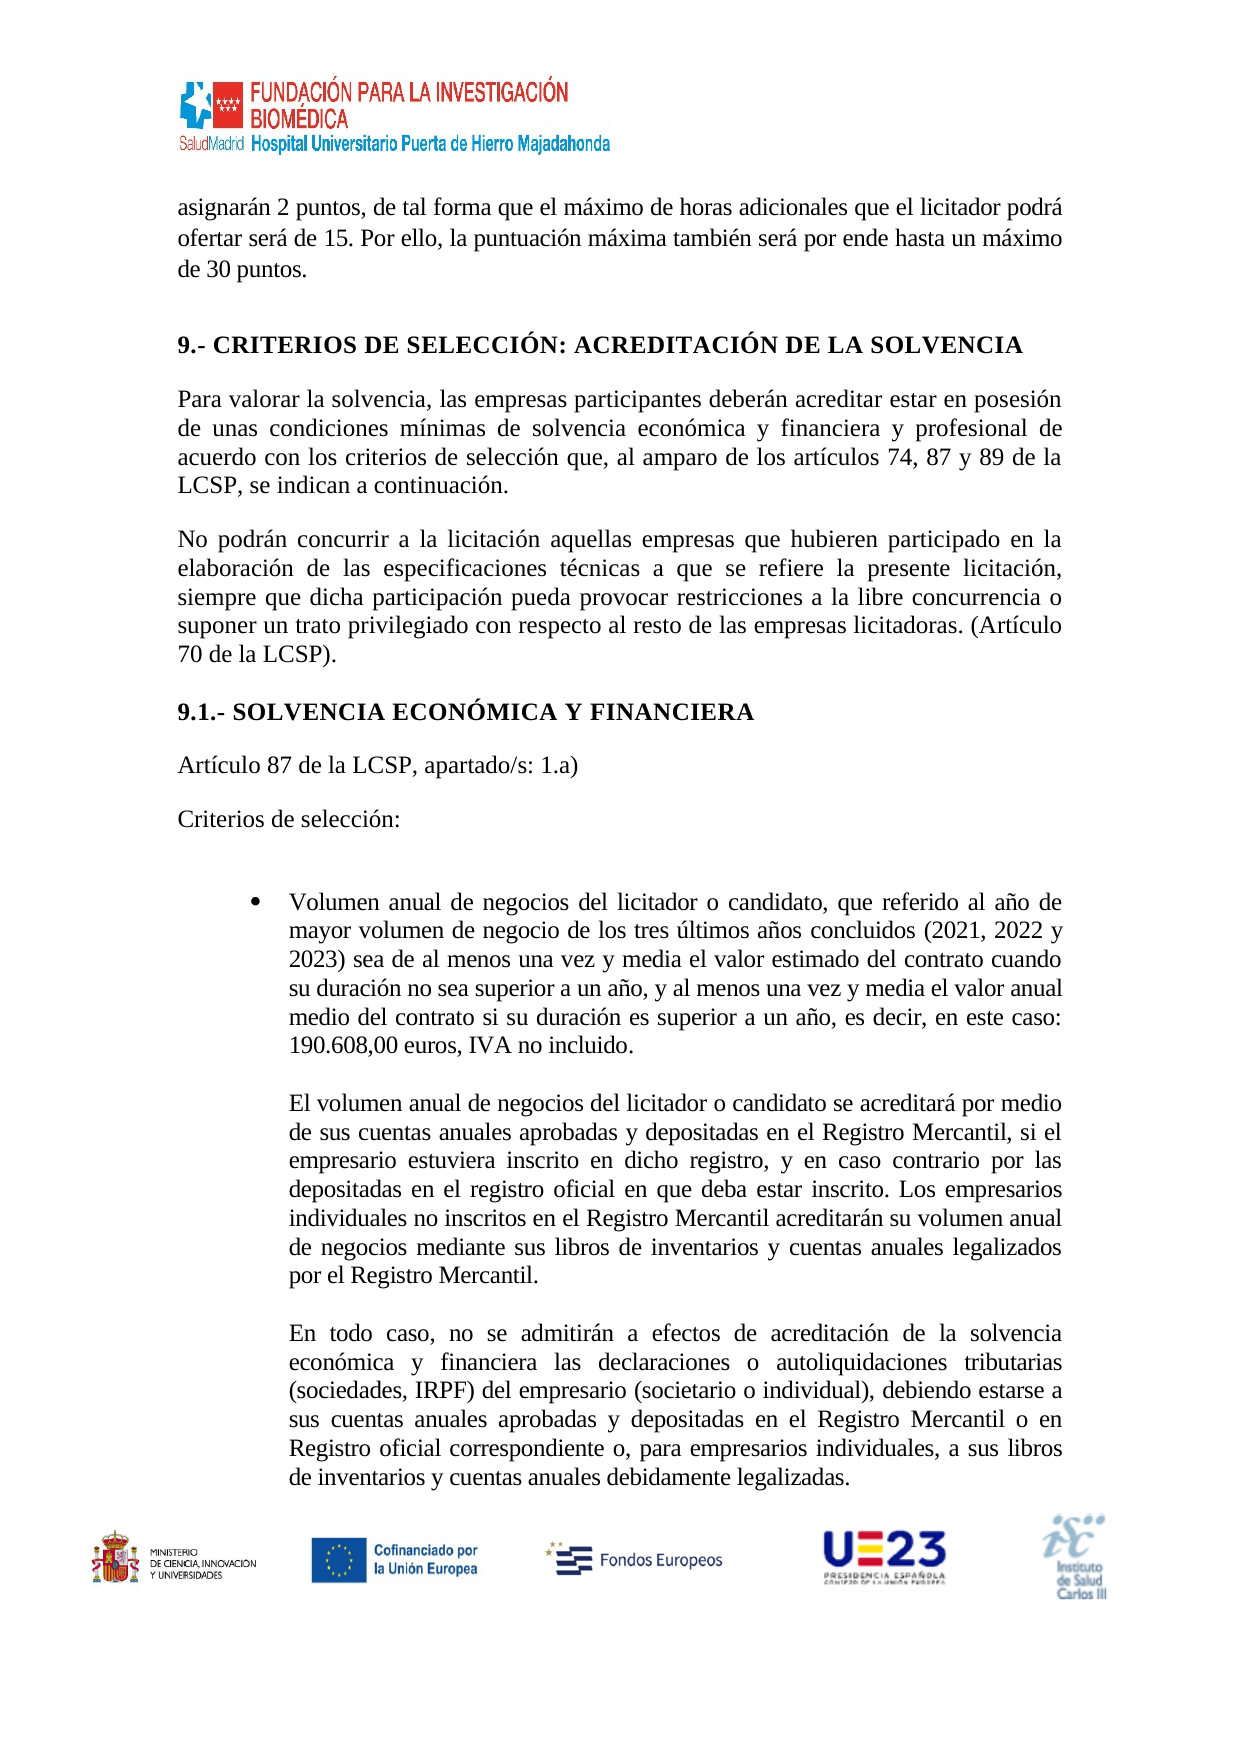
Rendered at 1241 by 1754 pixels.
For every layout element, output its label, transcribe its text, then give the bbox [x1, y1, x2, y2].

picture [177, 73, 611, 159]
text No podrán concurrir a la licitación aquellas empresas que hubieren participado en la elaboración de las especificaciones técnicas a que se refiere la presente licitación, siempre que dicha participación pueda provocar restricciones a la libre concurrencia o suponer un trato privilegiado con respecto al resto de las empresas licitadoras. (Artículo 70 de la LCSP). [177, 524, 1063, 668]
picture [304, 1519, 489, 1591]
text El volumen anual de negocios del licitador o candidato se acreditará por medio de sus cuentas anuales aprobadas y depositadas en el Registro Mercantil, si el empresario estuviera inscrito en dicho registro, y en caso contrario por las depositadas en el registro oficial en que deba estar inscrito. Los empresarios individuales no inscritos en el Registro Mercantil acreditarán su volumen anual de negocios mediante sus libros de inventarios y cuentas anuales legalizados por el Registro Mercantil. [288, 1088, 1063, 1289]
text En todo caso, no se admitirán a efectos de acreditación de la solvencia económica y financiera las declaraciones o autoliquidaciones tributarias (sociedades, IRPF) del empresario (societario o individual), debiendo estarse a sus cuentas anuales aprobadas y depositadas en el Registro Mercantil o en Registro oficial correspondiente o, para empresarios individuales, a sus libros de inventarios y cuentas anuales debidamente legalizadas. [288, 1318, 1063, 1491]
list Volumen anual de negocios del licitador o candidato, que referido al año de mayor volumen de negocio de los tres últimos años concluidos (2021, 2022 y 2023) sea de al menos una vez y media el valor estimado del contrato cuando su duración no sea superior a un año, y al menos una vez y media el valor anual medio del contrato si su duración es superior a un año, es decir, en este caso: 190.608,00 euros, IVA no incluido. [251, 887, 1063, 1059]
text Artículo 87 de la LCSP, apartado/s: 1.a) [177, 751, 1063, 779]
text 9.1.- SOLVENCIA ECONÓMICA Y FINANCIERA [177, 697, 1063, 726]
text Para valorar la solvencia, las empresas participantes deberán acreditar estar en posesión de unas condiciones mínimas de solvencia económica y financiera y profesional de acuerdo con los criterios de selección que, al amparo de los artículos 74, 87 y 89 de la LCSP, se indican a continuación. [177, 384, 1063, 499]
text Criterios de selección: [177, 804, 1063, 833]
picture [542, 1528, 727, 1582]
picture [1031, 1495, 1138, 1615]
picture [79, 1520, 262, 1590]
text 9.- CRITERIOS DE SELECCIÓN: ACREDITACIÓN DE LA SOLVENCIA [177, 331, 1063, 359]
picture [817, 1512, 975, 1598]
